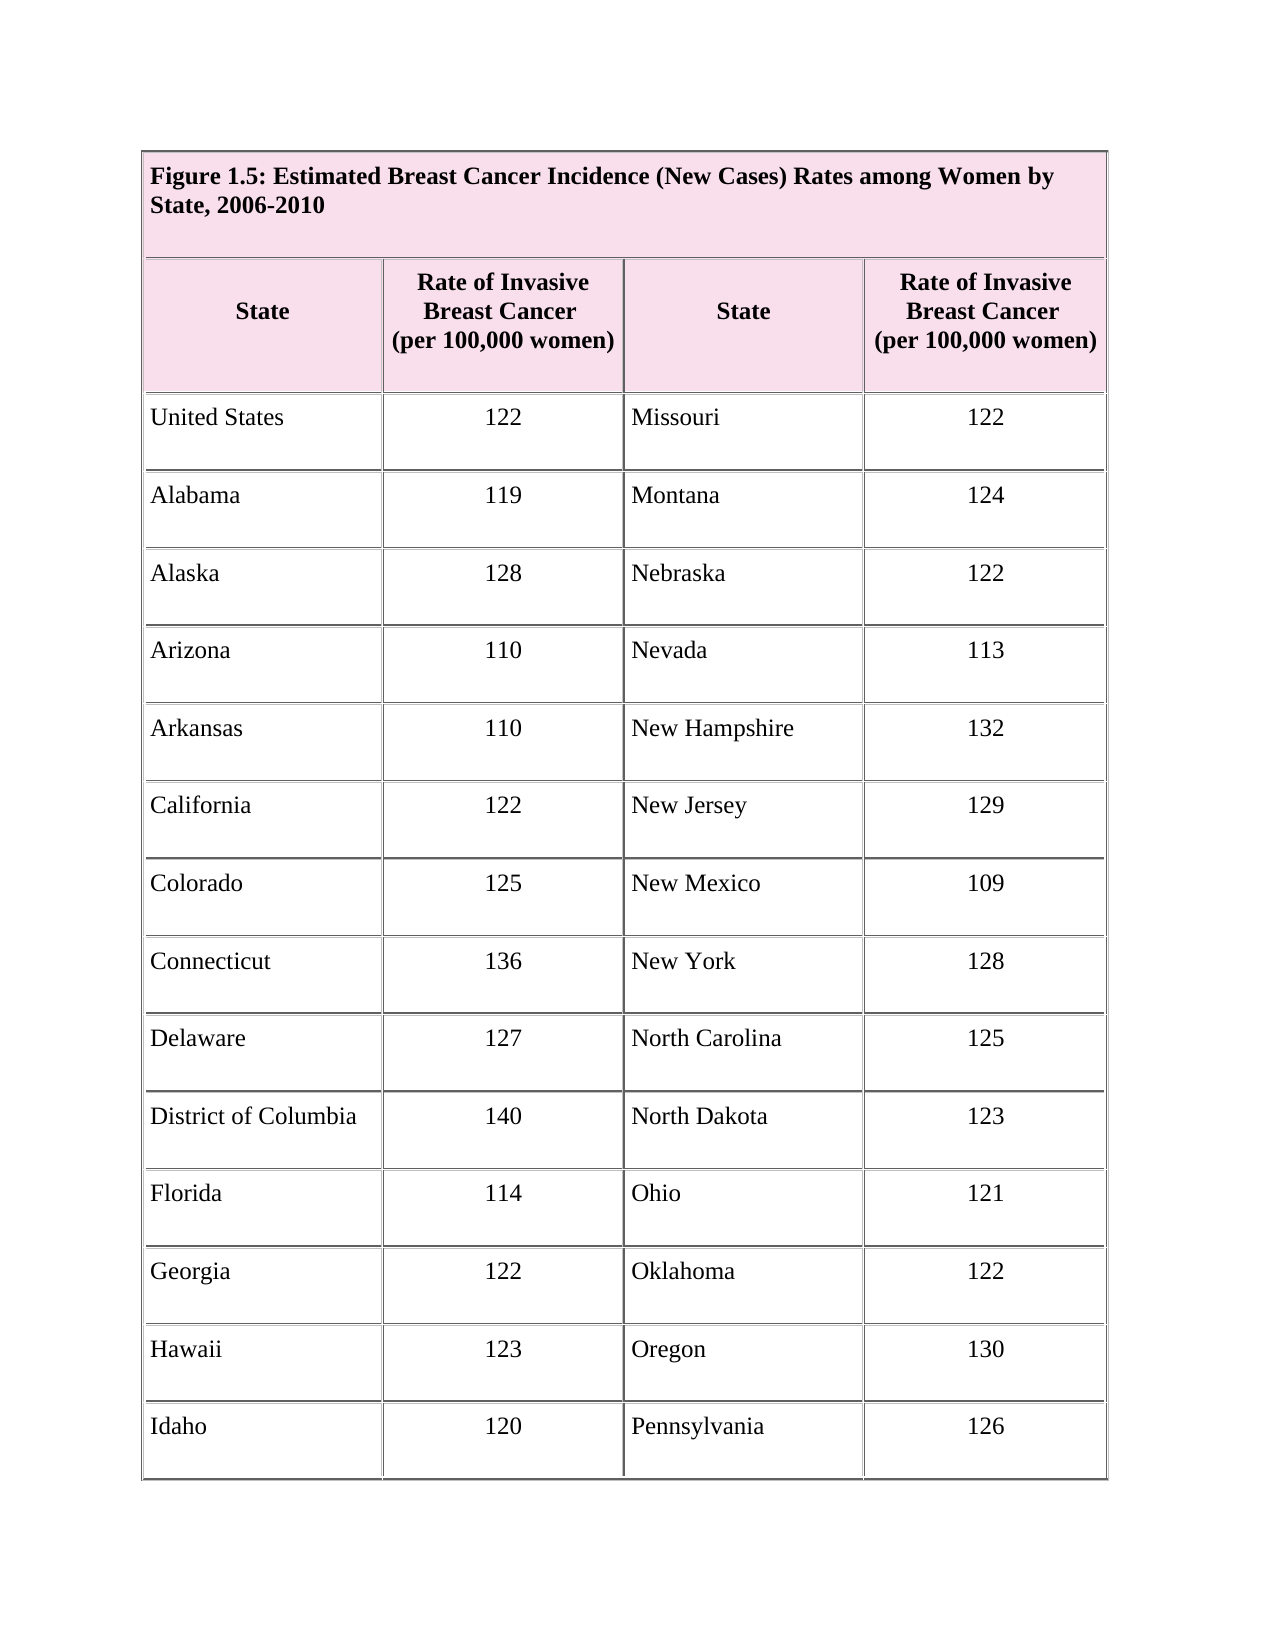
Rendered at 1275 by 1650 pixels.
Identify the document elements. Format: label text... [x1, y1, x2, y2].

table_cell 110 [384, 628, 622, 702]
table_cell 132 [864, 702, 1107, 779]
table_cell Missouri [625, 395, 862, 469]
table_cell Arkansas [142, 702, 383, 779]
table_cell Ohio [625, 1171, 862, 1245]
table_cell Rate of Invasive Breast Cancer (per 100,000 women) [384, 260, 622, 391]
table_cell 122 [865, 1245, 1106, 1323]
table_cell 123 [384, 1326, 622, 1400]
table_cell 128 [864, 935, 1107, 1012]
table_cell 122 [864, 547, 1107, 624]
table_cell Nebraska [625, 550, 862, 624]
table_cell New Hampshire [625, 705, 862, 779]
table_cell 122 [384, 395, 622, 469]
table_cell Nevada [625, 628, 862, 702]
table_cell California [144, 780, 381, 857]
table_cell 123 [865, 1090, 1106, 1167]
table_cell New York [625, 938, 862, 1012]
table_cell Delaware [144, 1012, 381, 1090]
table_header Figure 1.5: Estimated Breast Cancer Incidence (New Cases) Rates among Women by State, 2006-2010 [144, 153, 1106, 256]
table_cell 125 [384, 860, 622, 935]
table_cell New Mexico [625, 860, 862, 935]
table_cell United States [144, 391, 381, 469]
table_cell 130 [864, 1323, 1107, 1400]
table_cell 122 [384, 1249, 622, 1323]
table_cell 113 [865, 624, 1106, 702]
table_cell Montana [625, 473, 862, 547]
table_cell North Carolina [625, 1016, 862, 1090]
table_cell 109 [865, 857, 1106, 935]
table_cell 110 [384, 705, 622, 779]
table_cell Rate of Invasive Breast Cancer (per 100,000 women) [864, 256, 1106, 391]
table_cell State [625, 260, 862, 391]
table_cell 124 [865, 469, 1106, 547]
table_cell New Jersey [625, 783, 862, 857]
table_cell Connecticut [142, 935, 383, 1012]
table_cell Idaho [144, 1400, 383, 1478]
table_cell Georgia [144, 1245, 381, 1323]
table_cell 129 [865, 780, 1106, 857]
table_cell Alaska [142, 547, 383, 624]
table_cell Florida [144, 1168, 381, 1245]
table_cell 114 [384, 1171, 622, 1245]
table_cell Colorado [144, 857, 381, 935]
table_cell North Dakota [625, 1093, 862, 1167]
table_cell 121 [865, 1168, 1106, 1245]
table_cell Arizona [144, 624, 381, 702]
table_cell Pennsylvania [623, 1404, 864, 1478]
table_cell State [144, 256, 383, 391]
table_cell 119 [384, 473, 622, 547]
table_cell Oklahoma [625, 1249, 862, 1323]
table_cell 122 [384, 783, 622, 857]
table_cell Alabama [144, 469, 381, 547]
table_cell 128 [384, 550, 622, 624]
table_cell 120 [383, 1404, 623, 1478]
table_cell 125 [865, 1012, 1106, 1090]
table_cell 126 [864, 1400, 1106, 1478]
table_cell Hawaii [142, 1323, 383, 1400]
table_cell 136 [384, 938, 622, 1012]
table_cell Oregon [625, 1326, 862, 1400]
table_cell 140 [384, 1093, 622, 1167]
table_cell 122 [865, 391, 1106, 469]
table_cell 127 [384, 1016, 622, 1090]
table_cell District of Columbia [144, 1090, 381, 1167]
